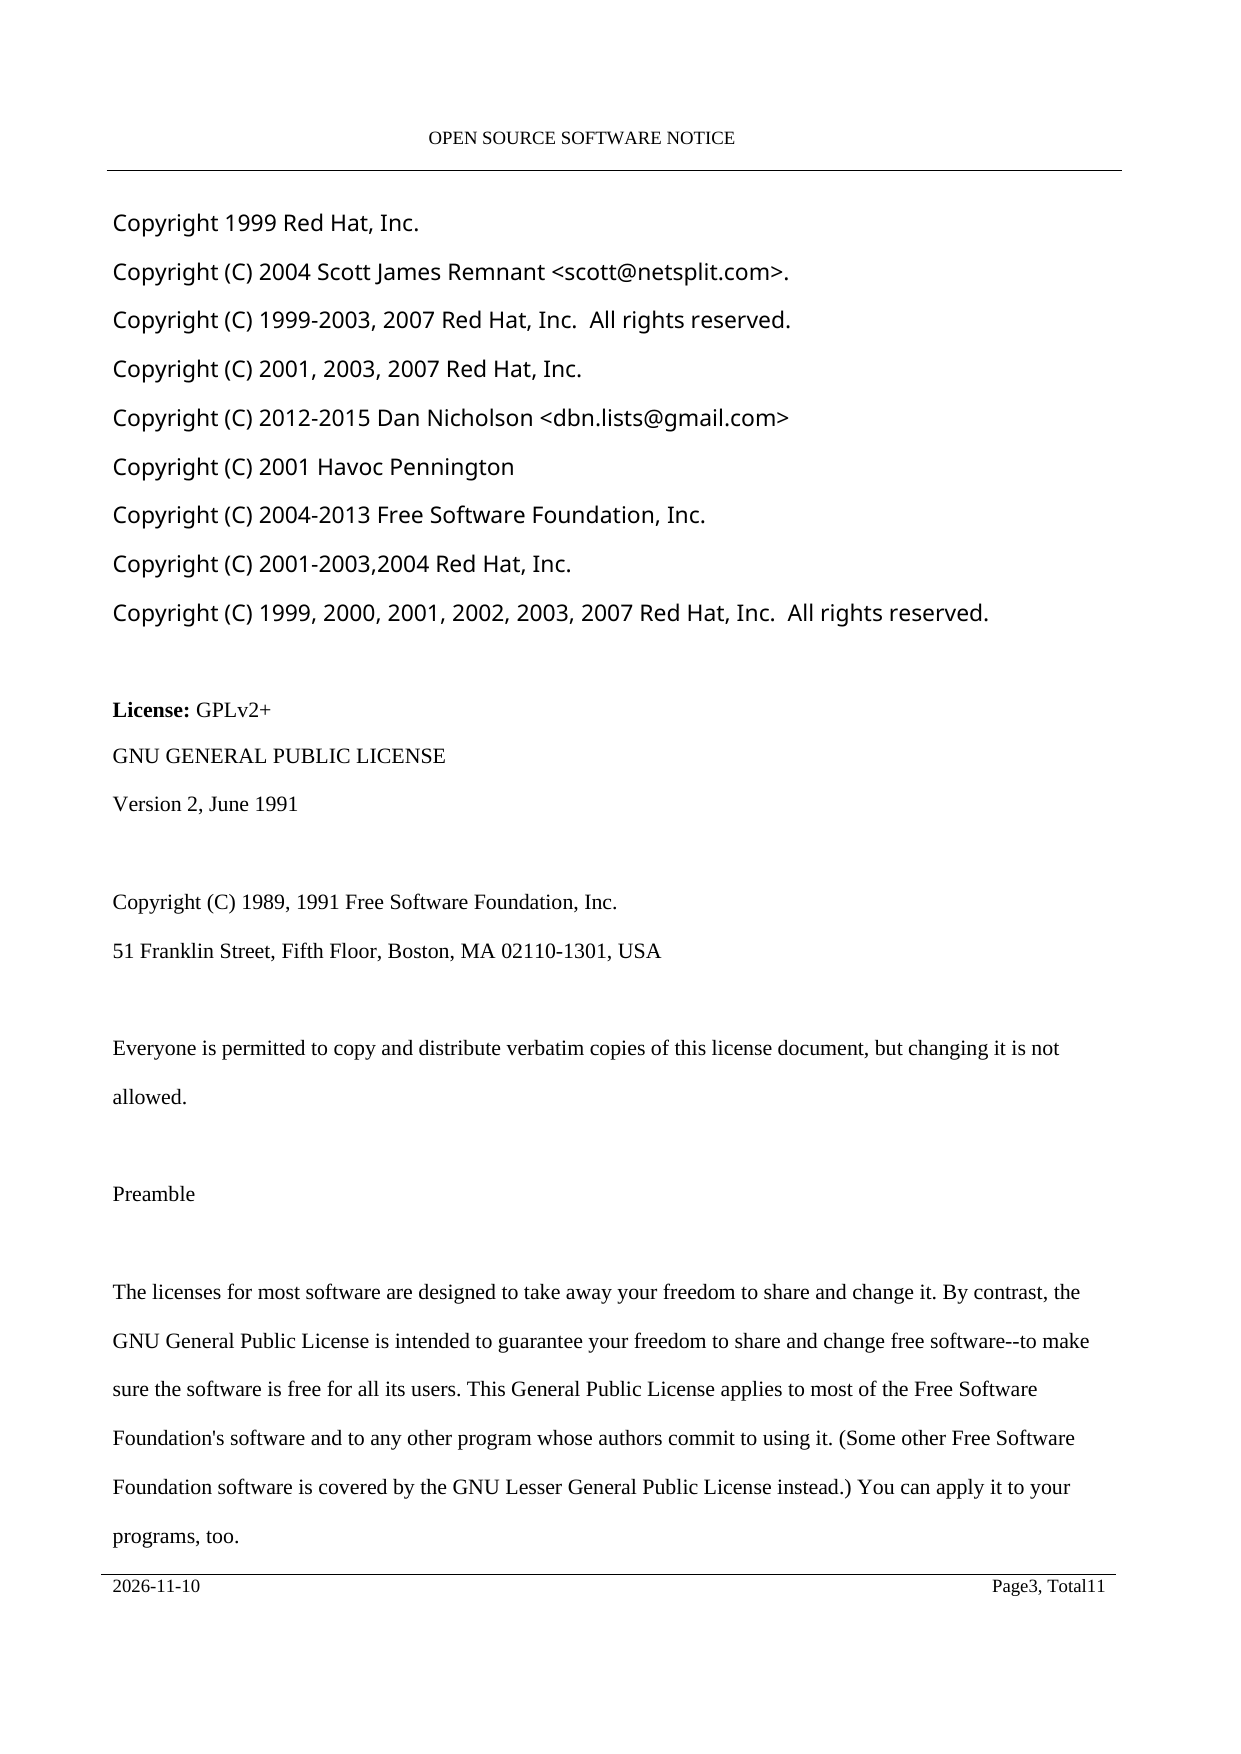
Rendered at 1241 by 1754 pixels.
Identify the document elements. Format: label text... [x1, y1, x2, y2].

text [112, 739, 1128, 1551]
text License: GPLv2+ [112, 694, 1128, 726]
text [112, 206, 1128, 678]
